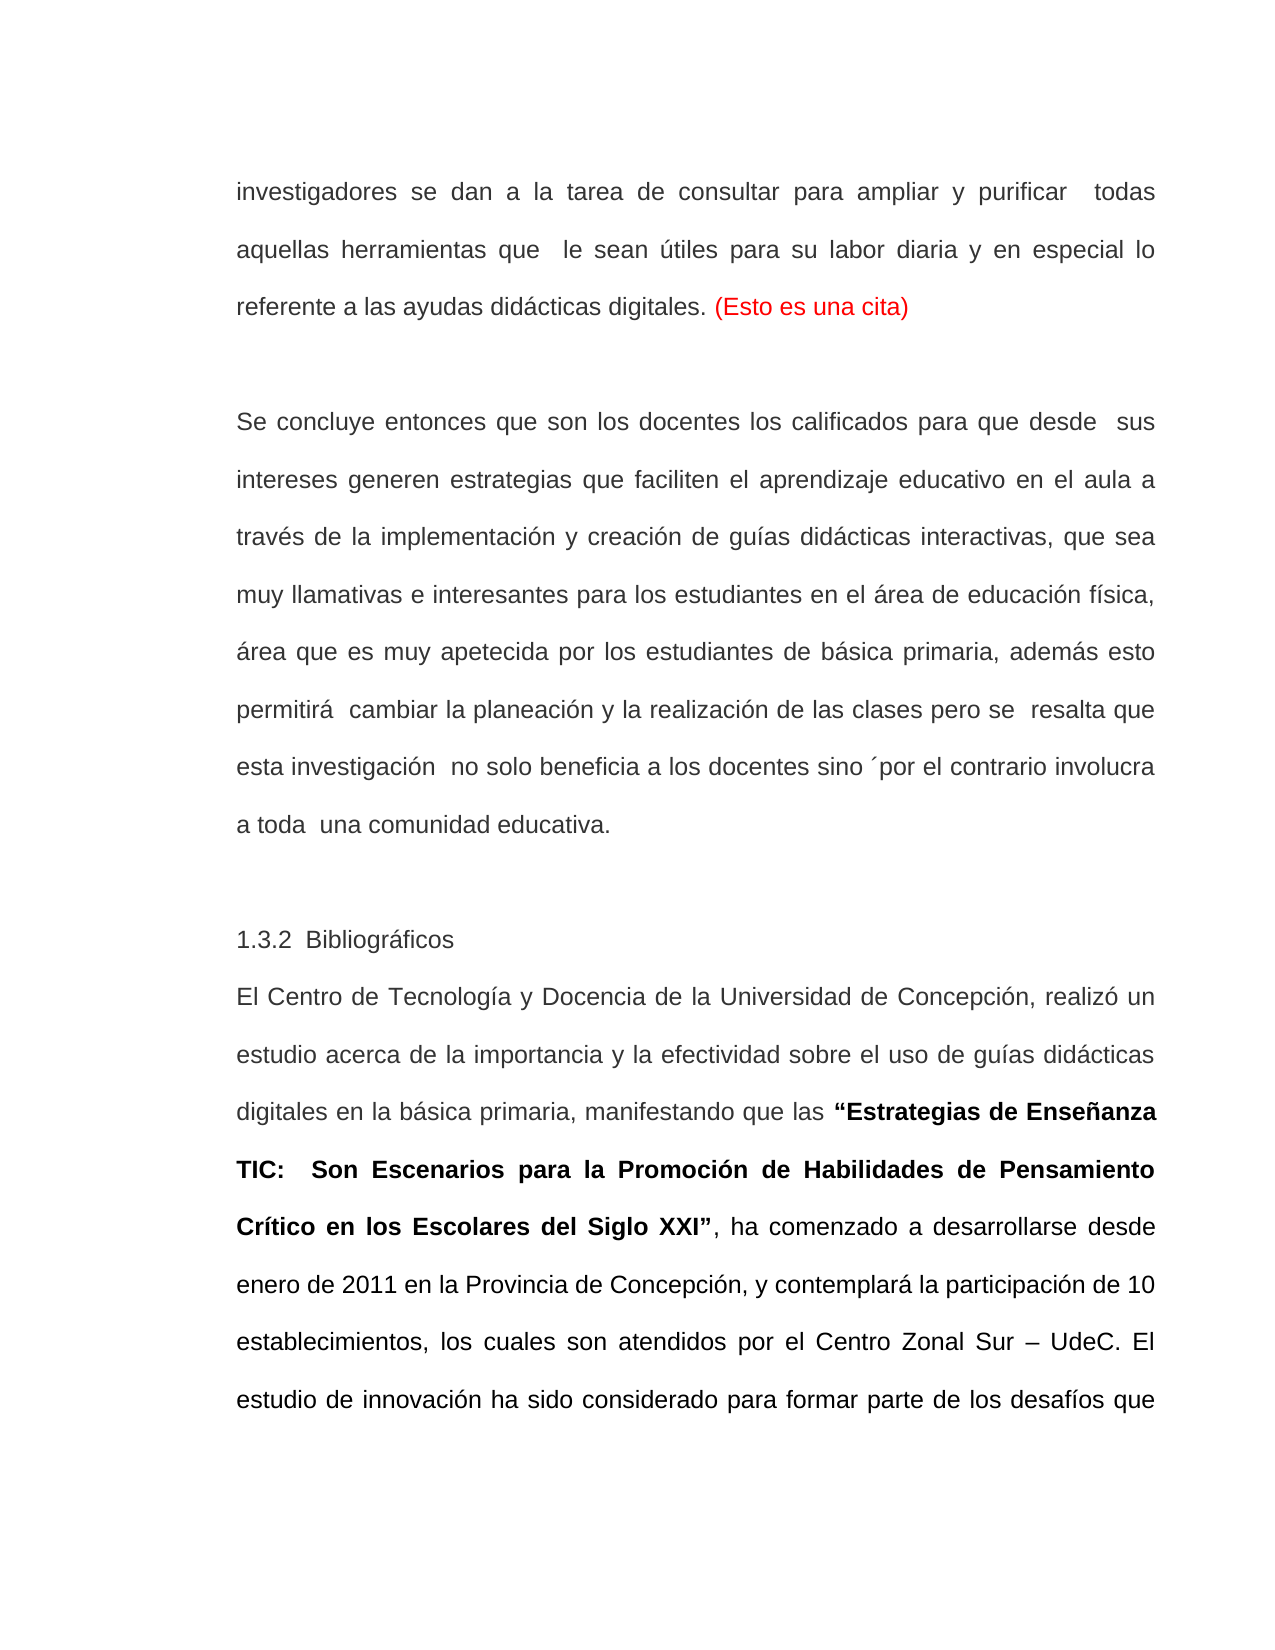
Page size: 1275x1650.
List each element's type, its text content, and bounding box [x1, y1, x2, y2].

text Se concluye entonces que son los docentes los calificados para que desde sus intereses generen estrategias que faciliten el aprendizaje educativo en el aula a través de la implementación y creación de guías didácticas interactivas, que sea muy llamativas e interesantes para los estudiantes en el área de educación física, área que es muy apetecida por los estudiantes de básica primaria, además esto permitirá cambiar la planeación y la realización de las clases pero se resalta que esta investigación no solo beneficia a los docentes sino ´por el contrario involucra a toda una comunidad educativa. [236, 407, 1157, 838]
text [236, 982, 1157, 1413]
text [236, 177, 1157, 321]
text 1.3.2 Bibliográficos [236, 925, 1157, 953]
